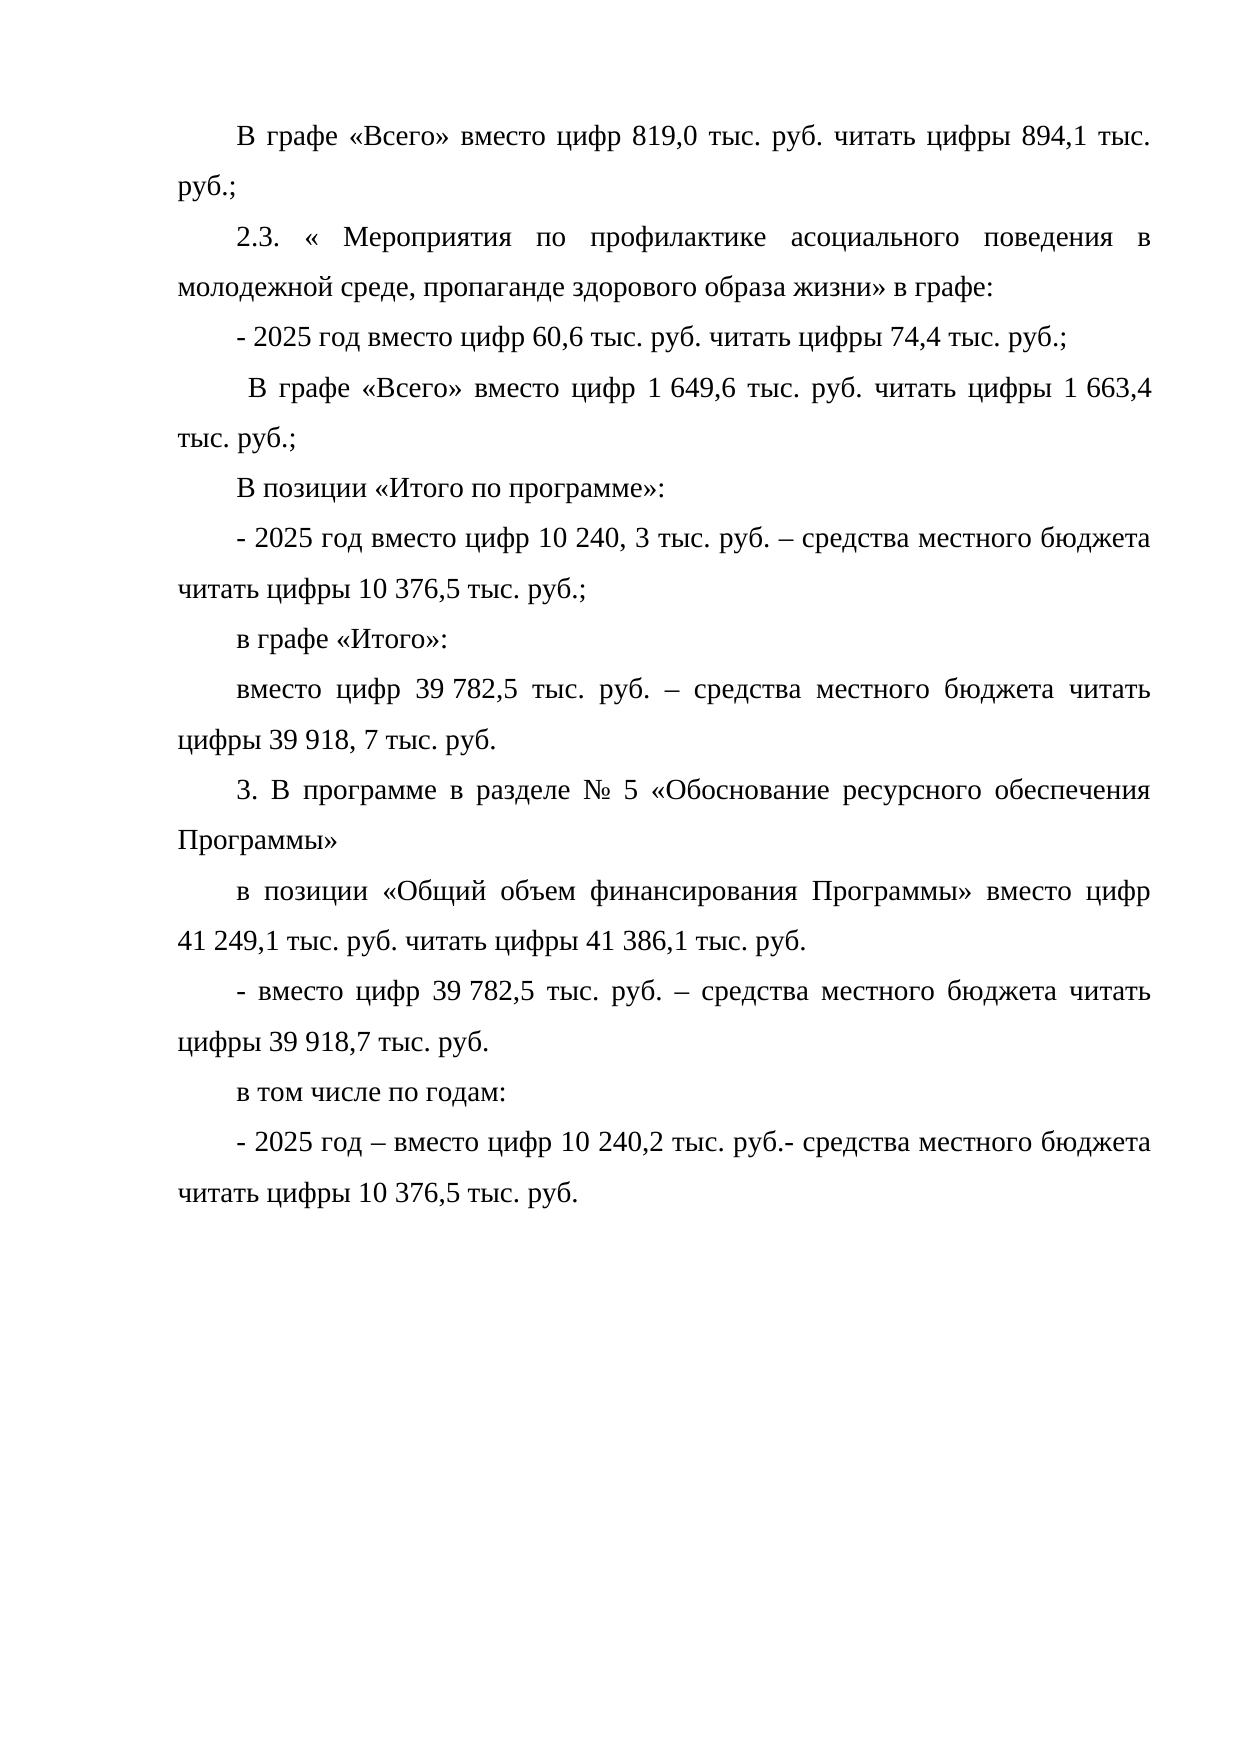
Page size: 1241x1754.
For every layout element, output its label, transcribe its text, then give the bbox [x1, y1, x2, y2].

text В графе «Всего» вместо цифр 819,0 тыс. руб. читать цифры 894,1 тыс. руб.; [177, 118, 1152, 202]
text - вместо цифр 39 782,5 тыс. руб. – средства местного бюджета читать цифры 39 918,7 тыс. руб. [177, 973, 1152, 1057]
text - 2025 год – вместо цифр 10 240,2 тыс. руб.- средства местного бюджета читать цифры 10 376,5 тыс. руб. [177, 1124, 1152, 1208]
text вместо цифр 39 782,5 тыс. руб. – средства местного бюджета читать цифры 39 918, 7 тыс. руб. [177, 672, 1152, 755]
text 2.3. « Мероприятия по профилактике асоциального поведения в молодежной среде, пропаганде здорового образа жизни» в графе: [177, 219, 1152, 303]
text в графе «Итого»: [177, 621, 1152, 655]
text в том числе по годам: [177, 1074, 1152, 1108]
text В графе «Всего» вместо цифр 1 649,6 тыс. руб. читать цифры 1 663,4 тыс. руб.; [177, 370, 1152, 453]
text В позиции «Итого по программе»: [177, 470, 1152, 504]
text - 2025 год вместо цифр 60,6 тыс. руб. читать цифры 74,4 тыс. руб.; [177, 319, 1152, 353]
text 3. В программе в разделе № 5 «Обоснование ресурсного обеспечения Программы» [177, 772, 1152, 856]
text - 2025 год вместо цифр 10 240, 3 тыс. руб. – средства местного бюджета читать цифры 10 376,5 тыс. руб.; [177, 521, 1152, 604]
text в позиции «Общий объем финансирования Программы» вместо цифр 41 249,1 тыс. руб. читать цифры 41 386,1 тыс. руб. [177, 873, 1152, 957]
